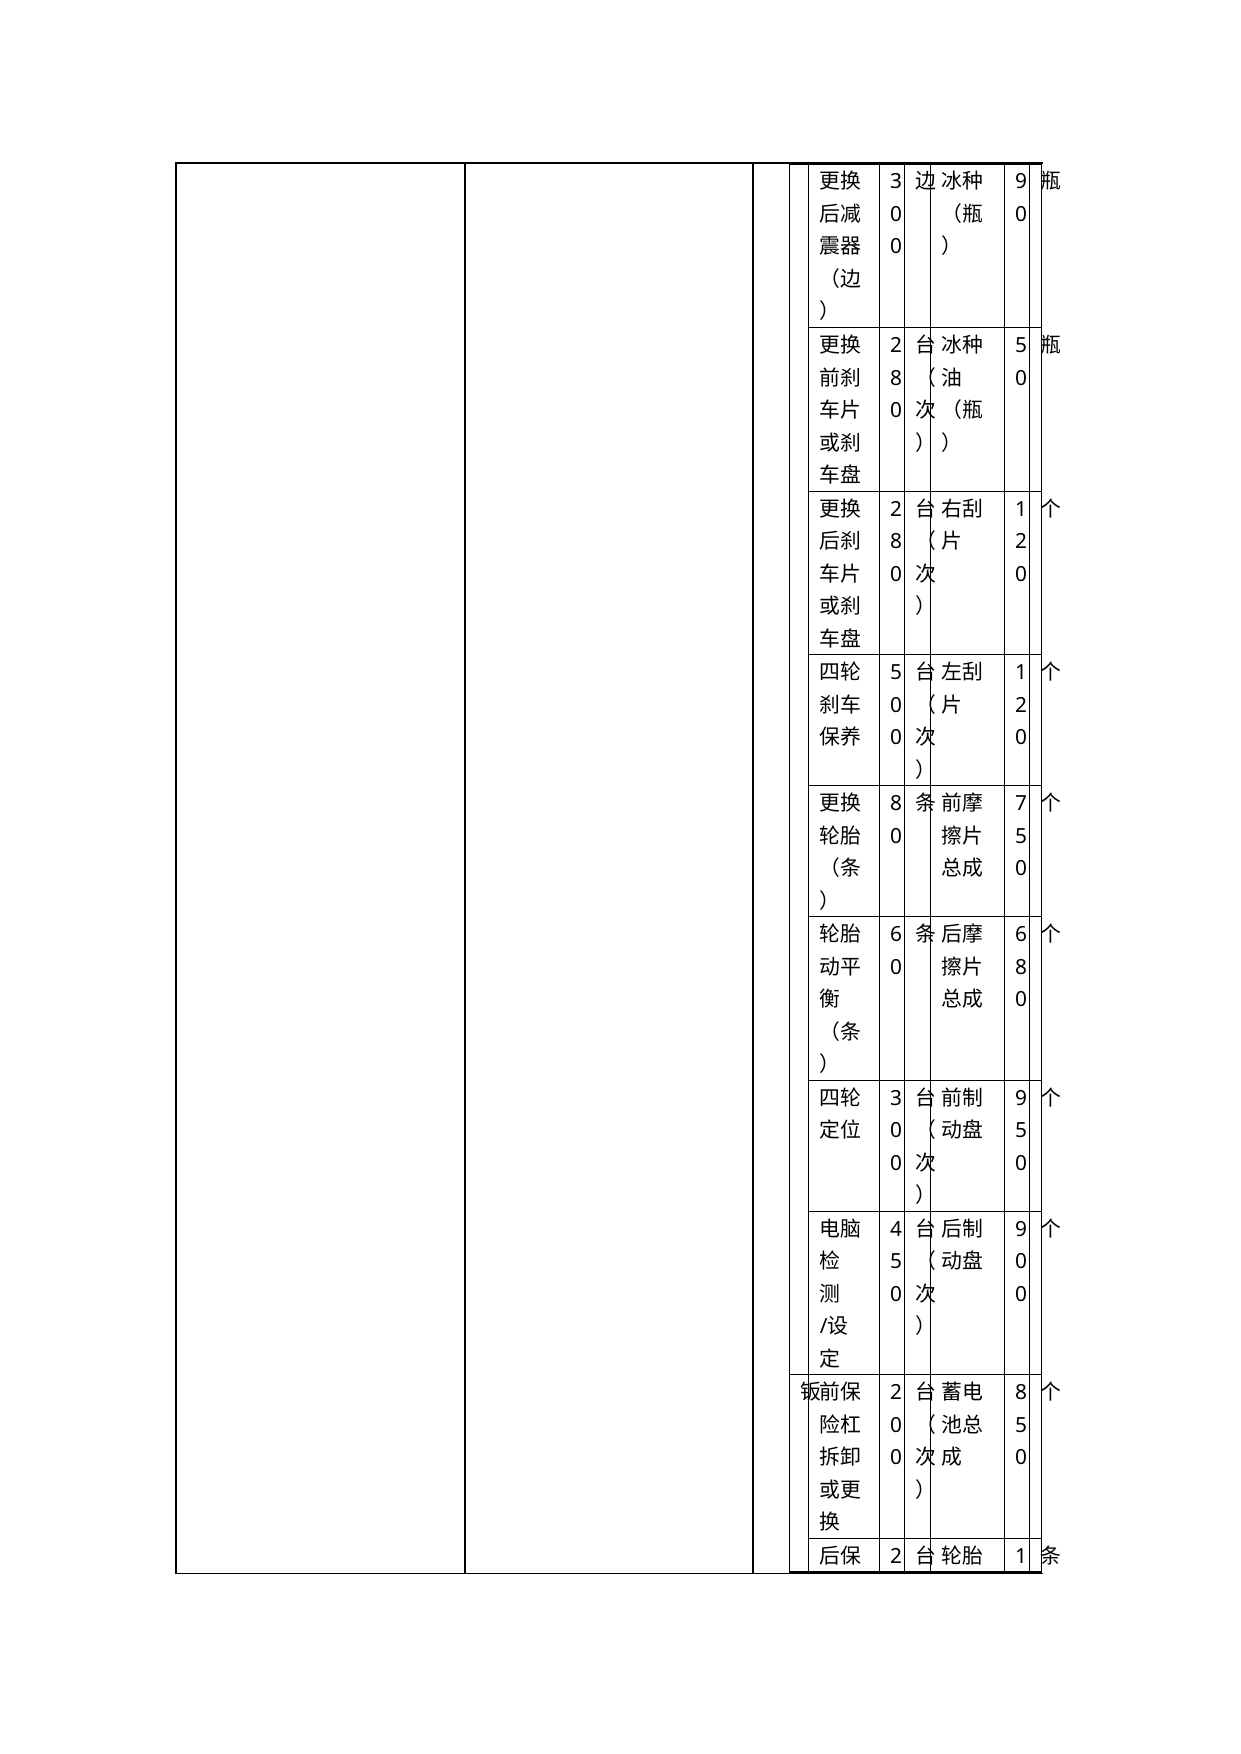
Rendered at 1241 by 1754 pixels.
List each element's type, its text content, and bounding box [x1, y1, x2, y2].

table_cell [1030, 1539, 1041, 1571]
table_cell ★ [177, 164, 464, 1572]
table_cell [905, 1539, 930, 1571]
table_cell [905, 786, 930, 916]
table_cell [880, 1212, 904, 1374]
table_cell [754, 164, 789, 1572]
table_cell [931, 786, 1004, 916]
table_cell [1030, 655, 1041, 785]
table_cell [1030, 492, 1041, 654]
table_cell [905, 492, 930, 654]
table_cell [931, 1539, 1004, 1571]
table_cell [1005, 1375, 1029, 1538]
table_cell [809, 1375, 879, 1538]
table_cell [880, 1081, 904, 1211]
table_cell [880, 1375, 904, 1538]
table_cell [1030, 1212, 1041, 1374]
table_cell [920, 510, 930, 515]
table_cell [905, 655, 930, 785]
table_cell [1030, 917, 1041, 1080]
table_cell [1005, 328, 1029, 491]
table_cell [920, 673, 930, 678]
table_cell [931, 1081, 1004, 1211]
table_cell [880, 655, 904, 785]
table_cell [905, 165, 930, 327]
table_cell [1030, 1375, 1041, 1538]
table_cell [931, 165, 1004, 327]
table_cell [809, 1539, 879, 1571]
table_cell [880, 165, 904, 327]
table_cell 1 [466, 164, 752, 1572]
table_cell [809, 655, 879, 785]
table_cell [809, 165, 879, 327]
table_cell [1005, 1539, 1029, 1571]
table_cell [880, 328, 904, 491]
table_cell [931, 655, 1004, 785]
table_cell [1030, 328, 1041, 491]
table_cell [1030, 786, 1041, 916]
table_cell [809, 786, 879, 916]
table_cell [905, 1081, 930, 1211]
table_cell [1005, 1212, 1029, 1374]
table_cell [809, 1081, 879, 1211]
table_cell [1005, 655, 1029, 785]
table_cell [790, 165, 808, 1374]
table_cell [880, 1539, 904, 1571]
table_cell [931, 1375, 1004, 1538]
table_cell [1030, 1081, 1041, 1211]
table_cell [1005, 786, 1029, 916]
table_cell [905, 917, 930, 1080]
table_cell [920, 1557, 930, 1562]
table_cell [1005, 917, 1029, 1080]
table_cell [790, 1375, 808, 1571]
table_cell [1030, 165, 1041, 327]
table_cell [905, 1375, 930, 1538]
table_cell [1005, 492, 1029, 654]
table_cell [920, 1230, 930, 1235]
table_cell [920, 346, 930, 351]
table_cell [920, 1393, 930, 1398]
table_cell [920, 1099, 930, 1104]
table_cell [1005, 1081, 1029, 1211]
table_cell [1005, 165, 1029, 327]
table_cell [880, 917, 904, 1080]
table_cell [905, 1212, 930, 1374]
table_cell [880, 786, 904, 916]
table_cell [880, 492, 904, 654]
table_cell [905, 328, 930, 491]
